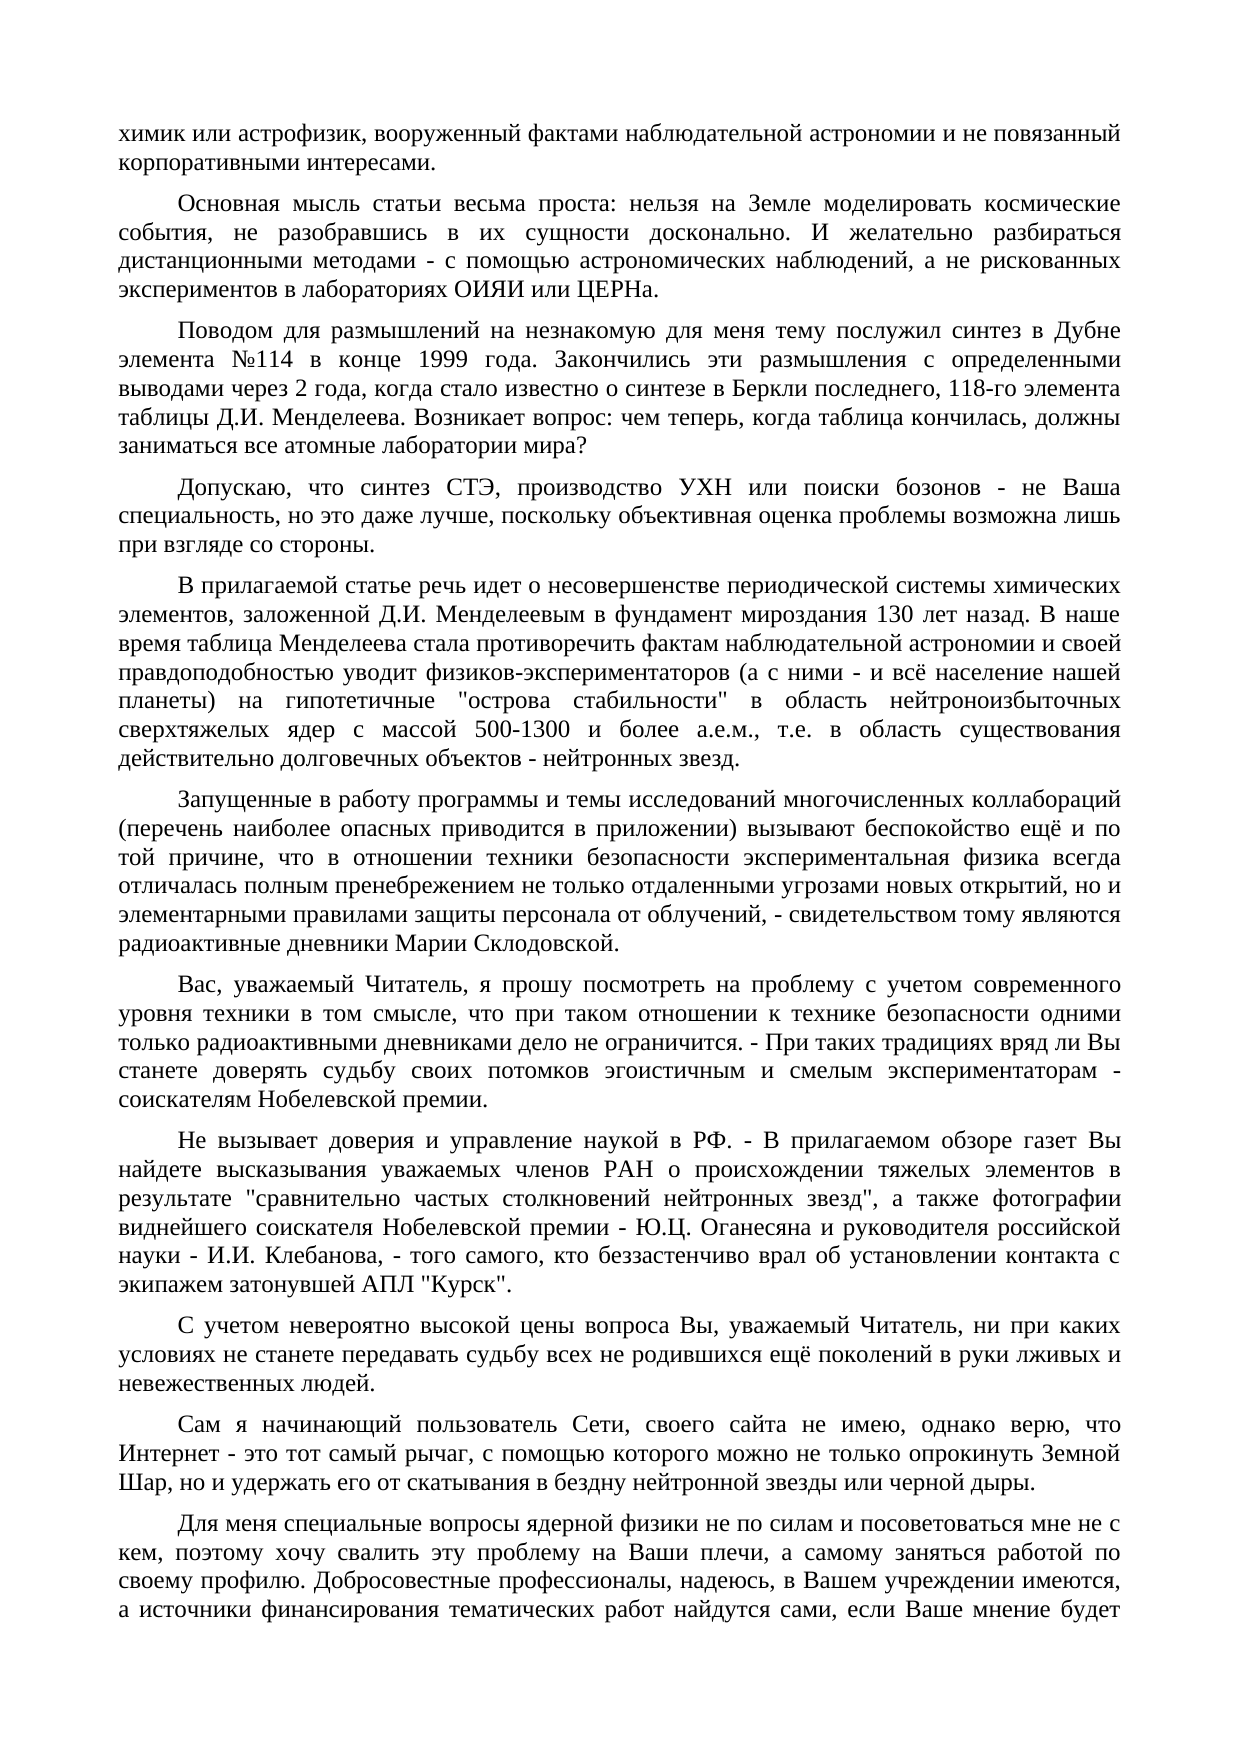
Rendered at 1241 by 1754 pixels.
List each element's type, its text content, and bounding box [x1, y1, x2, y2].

text В прилагаемой статье речь идет о несовершенстве периодической системы химических элементов, заложенной Д.И. Менделеевым в фундамент мироздания 130 лет назад. В наше время таблица Менделеева стала противоречить фактам наблюдательной астрономии и своей правдоподобностью уводит физиков-экспериментаторов (а с ними - и всё население нашей планеты) на гипотетичные "острова стабильности" в область нейтроноизбыточных сверхтяжелых ядер с массой 500-1300 и более а.е.м., т.е. в область существования действительно долговечных объектов - нейтронных звезд. [118, 571, 1122, 772]
text Сам я начинающий пользователь Сети, своего сайта не имею, однако верю, что Интернет - это тот самый рычаг, с помощью которого можно не только опрокинуть Земной Шар, но и удержать его от скатывания в бездну нейтронной звезды или черной дыры. [118, 1409, 1122, 1496]
text Не вызывает доверия и управление наукой в РФ. - В прилагаемом обзоре газет Вы найдете высказывания уважаемых членов РАН о происхождении тяжелых элементов в результате "сравнительно частых столкновений нейтронных звезд", а также фотографии виднейшего соискателя Нобелевской премии - Ю.Ц. Оганесяна и руководителя российской науки - И.И. Клебанова, - того самого, кто беззастенчиво врал об установлении контакта с экипажем затонувшей АПЛ "Курск". [118, 1126, 1122, 1298]
text Запущенные в работу программы и темы исследований многочисленных коллабораций (перечень наиболее опасных приводится в приложении) вызывают беспокойство ещё и по той причине, что в отношении техники безопасности экспериментальная физика всегда отличалась полным пренебрежением не только отдаленными угрозами новых открытий, но и элементарными правилами защиты персонала от облучений, - свидетельством тому являются радиоактивные дневники Марии Склодовской. [118, 784, 1122, 957]
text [118, 1508, 1122, 1623]
text Основная мысль статьи весьма проста: нельзя на Земле моделировать космические события, не разобравшись в их сущности досконально. И желательно разбираться дистанционными методами - с помощью астрономических наблюдений, а не рискованных экспериментов в лабораториях ОИЯИ или ЦЕРНа. [118, 188, 1122, 303]
text Поводом для размышлений на незнакомую для меня тему послужил синтез в Дубне элемента №114 в конце 1999 года. Закончились эти размышления с определенными выводами через 2 года, когда стало известно о синтезе в Беркли последнего, 118-го элемента таблицы Д.И. Менделеева. Возникает вопрос: чем теперь, когда таблица кончилась, должны заниматься все атомные лаборатории мира? [118, 316, 1122, 459]
text С учетом невероятно высокой цены вопроса Вы, уважаемый Читатель, ни при каких условиях не станете передавать судьбу всех не родившихся ещё поколений в руки лживых и невежественных людей. [118, 1311, 1122, 1397]
text Допускаю, что синтез СТЭ, производство УХН или поиски бозонов - не Ваша специальность, но это даже лучше, поскольку объективная оценка проблемы возможна лишь при взгляде со стороны. [118, 472, 1122, 558]
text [118, 118, 1122, 176]
text Вас, уважаемый Читатель, я прошу посмотреть на проблему с учетом современного уровня техники в том смысле, что при таком отношении к технике безопасности одними только радиоактивными дневниками дело не ограничится. - При таких традициях вряд ли Вы станете доверять судьбу своих потомков эгоистичным и смелым экспериментаторам - соискателям Нобелевской премии. [118, 969, 1122, 1113]
